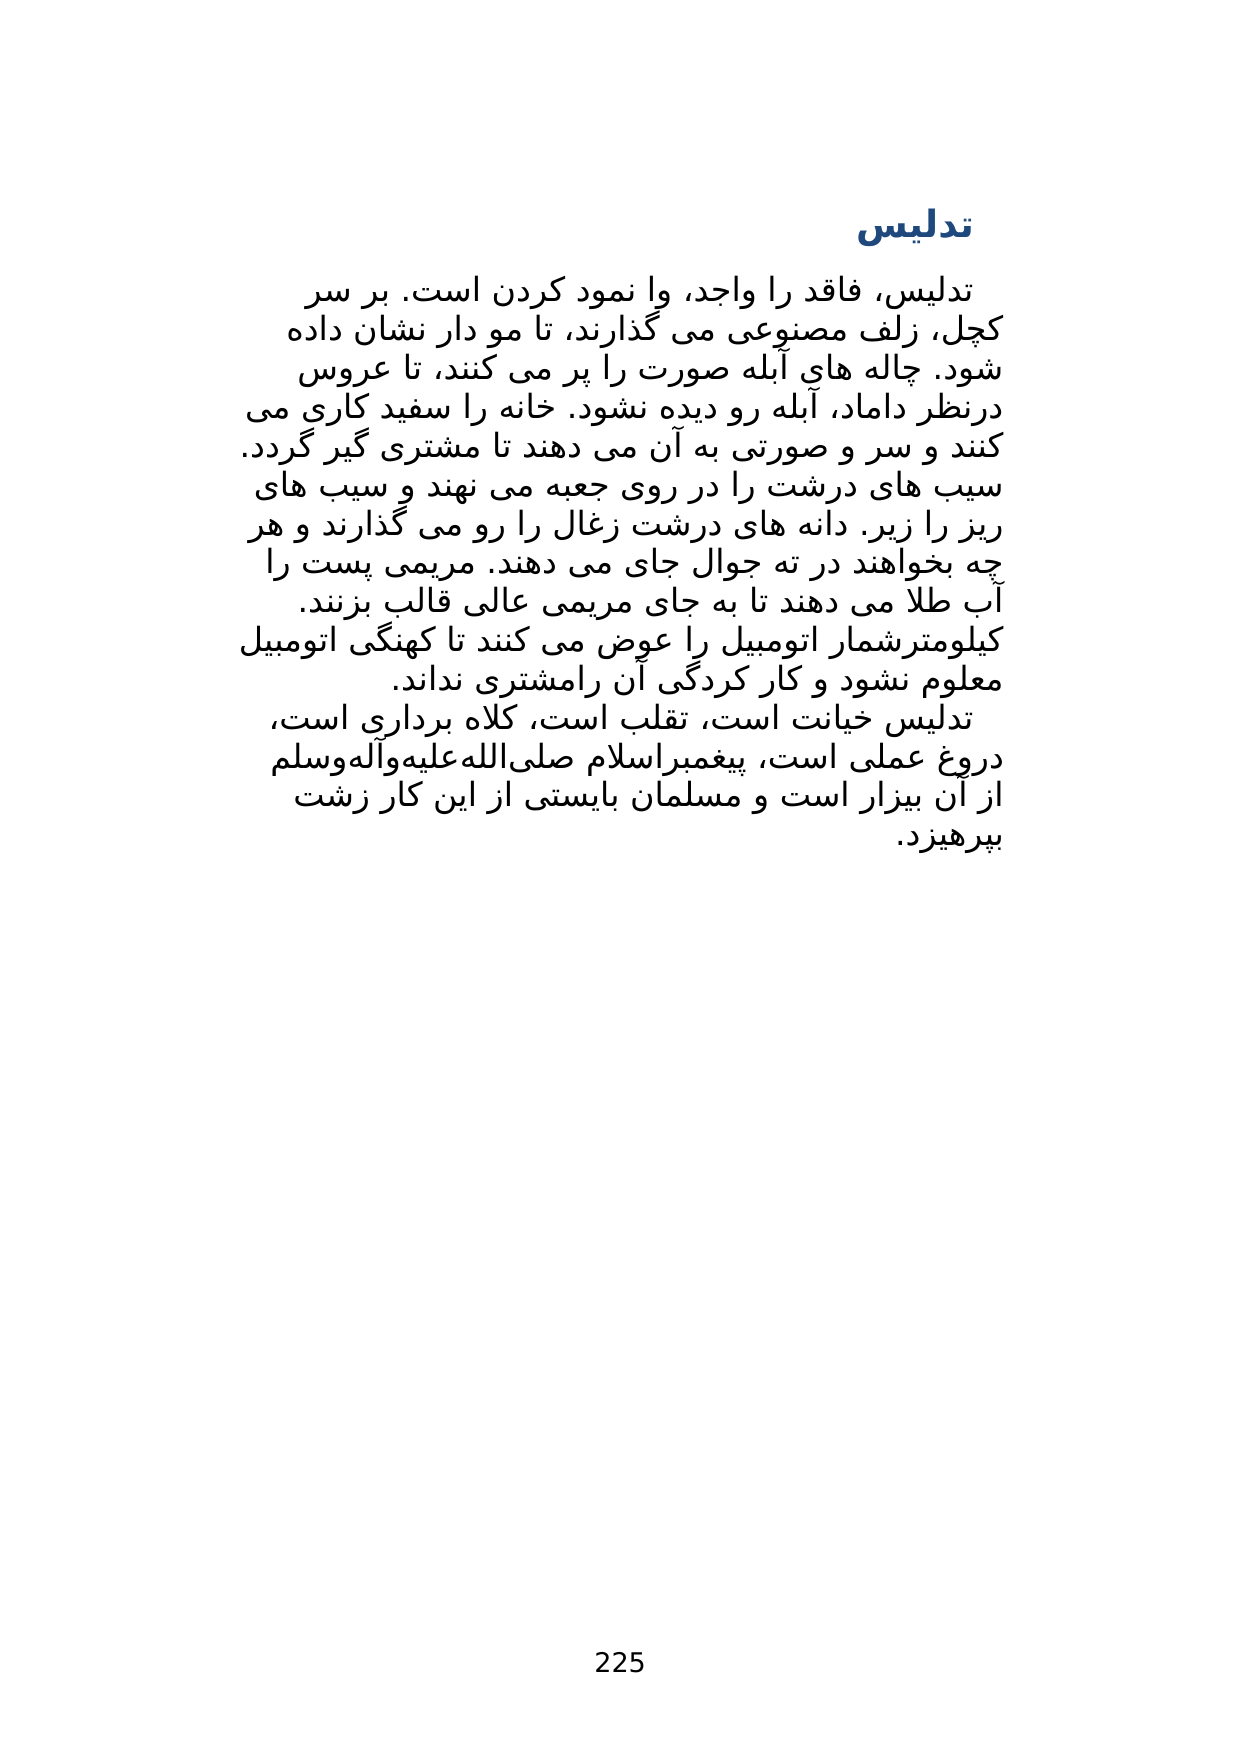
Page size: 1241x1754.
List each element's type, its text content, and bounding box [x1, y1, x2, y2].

text تدليس خيانت است، تقلب است، كلاه بردارى است، دروغ عملى است، پيغمبراسلام صلى‌الله‌عليه‌وآله‌وسلم از آن بيزار است و مسلمان بايستى از اين كار زشت بپرهيزد. [236, 698, 1004, 854]
text تدليس، فاقد را واجد، وا نمود كردن است. بر سر كچل، زلف مصنوعى مى گذارند، تا مو دار نشان داده شود. چاله هاى آبله صورت را پر مى كنند، تا عروس درنظر داماد، آبله رو ديده نشود. خانه را سفيد كارى مى كنند و سر و صورتى به آن مى دهند تا مشترى گير گردد. سيب هاى درشت را در روى جعبه مى نهند و سيب هاى ريز را زير. دانه هاى درشت زغال را رو مى گذارند و هر چه بخواهند در ته جوال جاى مى دهند. مريمى پست را آب طلا مى دهند تا به جاى مريمى عالى قالب بزنند. كيلومترشمار اتومبيل را عوض مى كنند تا كهنگى اتومبيل معلوم نشود و كار كردگى آن رامشترى نداند. [236, 271, 1004, 698]
subtitle تدليس [236, 202, 1004, 246]
